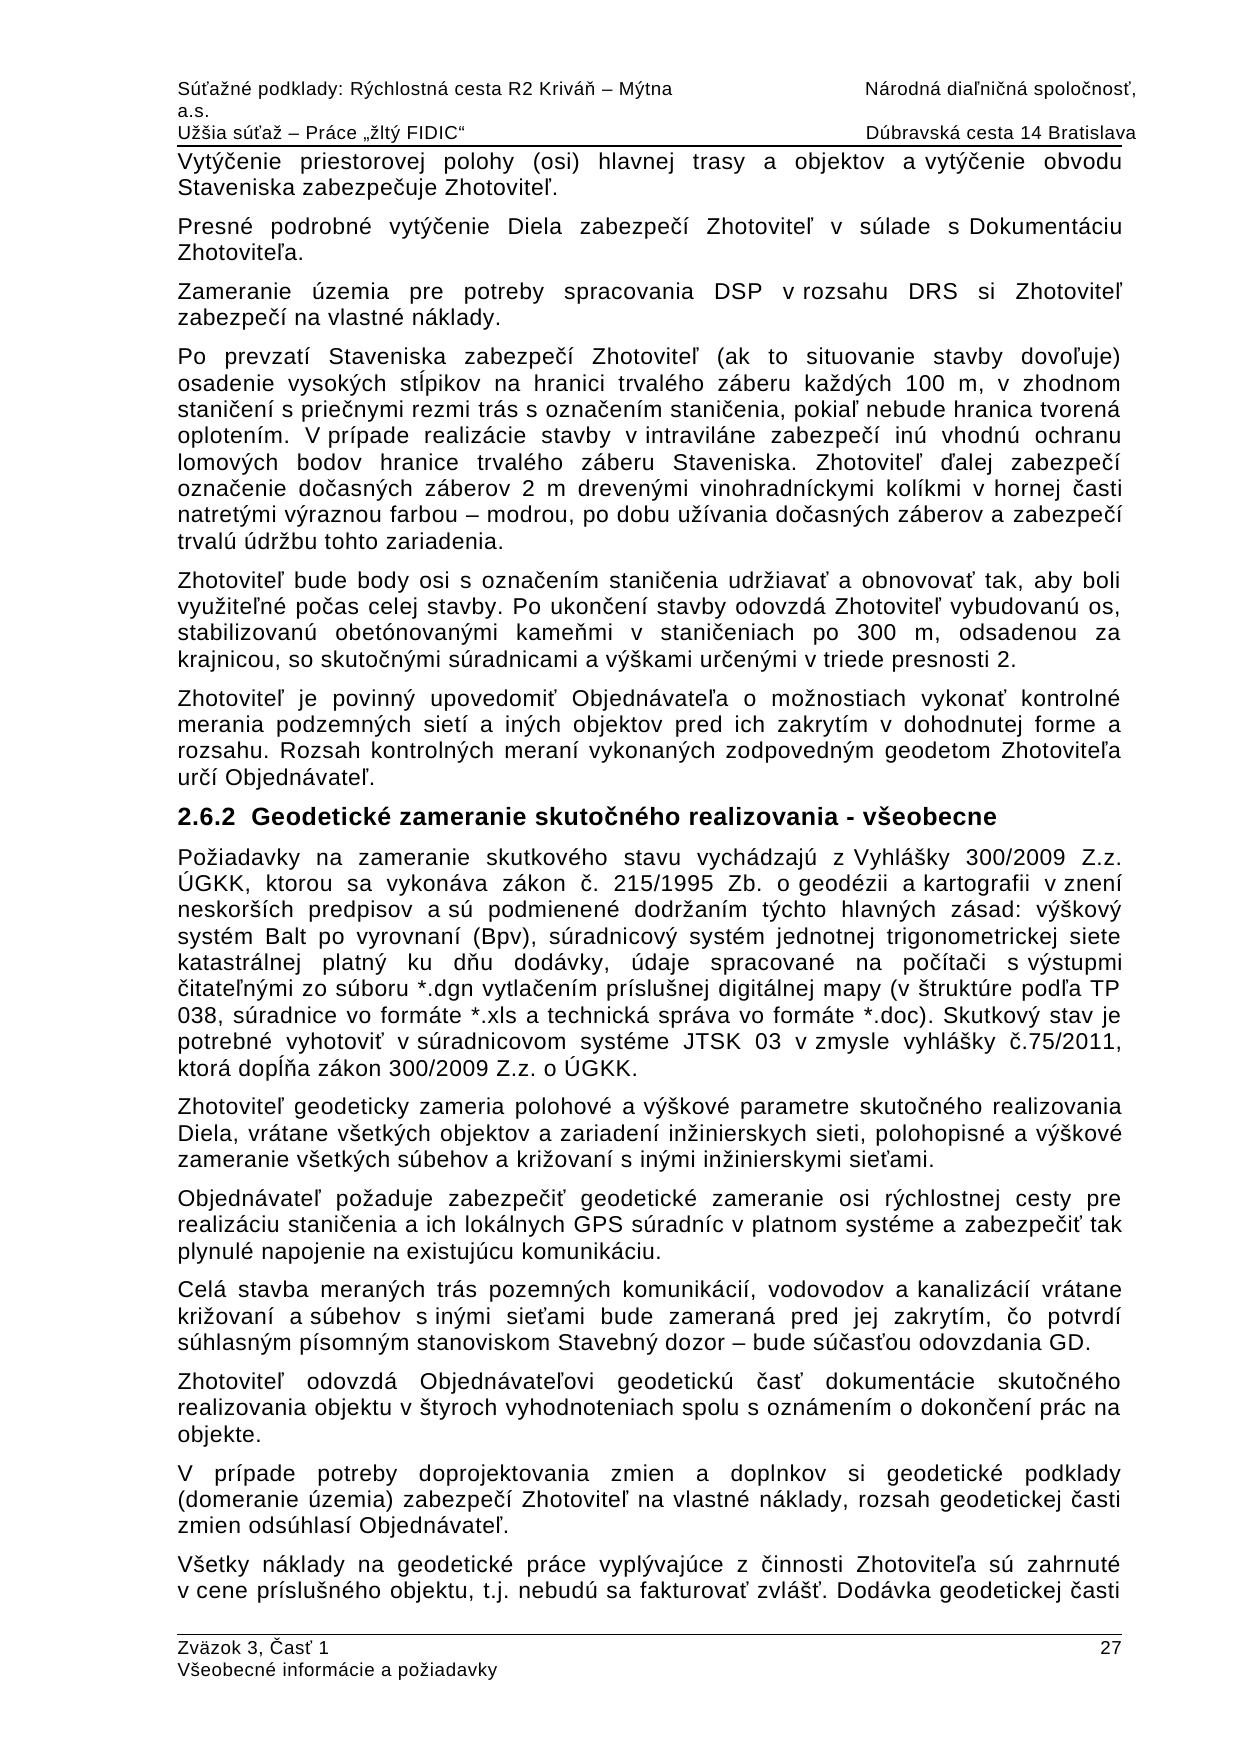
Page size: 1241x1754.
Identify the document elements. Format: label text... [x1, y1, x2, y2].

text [177, 1551, 1122, 1604]
text Po prevzatí Staveniska zabezpečí Zhotoviteľ (ak to situovanie stavby dovoľuje) osadenie vysokých stĺpikov na hranici trvalého záberu každých 100 m, v zhodnom staničení s priečnymi rezmi trás s označením staničenia, pokiaľ nebude hranica tvorená oplotením. V prípade realizácie stavby v intraviláne zabezpečí inú vhodnú ochranu lomových bodov hranice trvalého záberu Staveniska. Zhotoviteľ ďalej zabezpečí označenie dočasných záberov 2 m drevenými vinohradníckymi kolíkmi v hornej časti natretými výraznou farbou – modrou, po dobu užívania dočasných záberov a zabezpečí trvalú údržbu tohto zariadenia. [177, 343, 1122, 554]
text Celá stavba meraných trás pozemných komunikácií, vodovodov a kanalizácií vrátane križovaní a súbehov s inými sieťami bude zameraná pred jej zakrytím, čo potvrdí súhlasným písomným stanoviskom Stavebný dozor – bude súčasťou odovzdania GD. [177, 1276, 1122, 1356]
text Presné podrobné vytýčenie Diela zabezpečí Zhotoviteľ v súlade s Dokumentáciu Zhotoviteľa. [177, 213, 1122, 266]
text Zhotoviteľ je povinný upovedomiť Objednávateľa o možnostiach vykonať kontrolné merania podzemných sietí a iných objektov pred ich zakrytím v dohodnutej forme a rozsahu. Rozsah kontrolných meraní vykonaných zodpovedným geodetom Zhotoviteľa určí Objednávateľ. [177, 684, 1122, 790]
text Zameranie územia pre potreby spracovania DSP v rozsahu DRS si Zhotoviteľ zabezpečí na vlastné náklady. [177, 278, 1122, 331]
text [177, 148, 1122, 200]
text Zhotoviteľ odovzdá Objednávateľovi geodetickú časť dokumentácie skutočného realizovania objektu v štyroch vyhodnoteniach spolu s oznámením o dokončení prác na objekte. [177, 1368, 1122, 1447]
subtitle 2.6.2 Geodetické zameranie skutočného realizovania - všeobecne [177, 802, 1122, 831]
text Zhotoviteľ bude body osi s označením staničenia udržiavať a obnovovať tak, aby boli využiteľné počas celej stavby. Po ukončení stavby odovzdá Zhotoviteľ vybudovanú os, stabilizovanú obetónovanými kameňmi v staničeniach po 300 m, odsadenou za krajnicou, so skutočnými súradnicami a výškami určenými v triede presnosti 2. [177, 567, 1122, 672]
text V prípade potreby doprojektovania zmien a doplnkov si geodetické podklady (domeranie územia) zabezpečí Zhotoviteľ na vlastné náklady, rozsah geodetickej časti zmien odsúhlasí Objednávateľ. [177, 1459, 1122, 1539]
text Požiadavky na zameranie skutkového stavu vychádzajú z Vyhlášky 300/2009 Z.z. ÚGKK, ktorou sa vykonáva zákon č. 215/1995 Zb. o geodézii a kartografii v znení neskorších predpisov a sú podmienené dodržaním týchto hlavných zásad: výškový systém Balt po vyrovnaní (Bpv), súradnicový systém jednotnej trigonometrickej siete katastrálnej platný ku dňu dodávky, údaje spracované na počítači s výstupmi čitateľnými zo súboru *.dgn vytlačením príslušnej digitálnej mapy (v štruktúre podľa TP 038, súradnice vo formáte *.xls a technická správa vo formáte *.doc). Skutkový stav je potrebné vyhotoviť v súradnicovom systéme JTSK 03 v zmysle vyhlášky č.75/2011, ktorá dopĺňa zákon 300/2009 Z.z. o ÚGKK. [177, 844, 1122, 1081]
text Zhotoviteľ geodeticky zameria polohové a výškové parametre skutočného realizovania Diela, vrátane všetkých objektov a zariadení inžinierskych sieti, polohopisné a výškové zameranie všetkých súbehov a križovaní s inými inžinierskymi sieťami. [177, 1093, 1122, 1172]
text Objednávateľ požaduje zabezpečiť geodetické zameranie osi rýchlostnej cesty pre realizáciu staničenia a ich lokálnych GPS súradníc v platnom systéme a zabezpečiť tak plynulé napojenie na existujúcu komunikáciu. [177, 1185, 1122, 1264]
